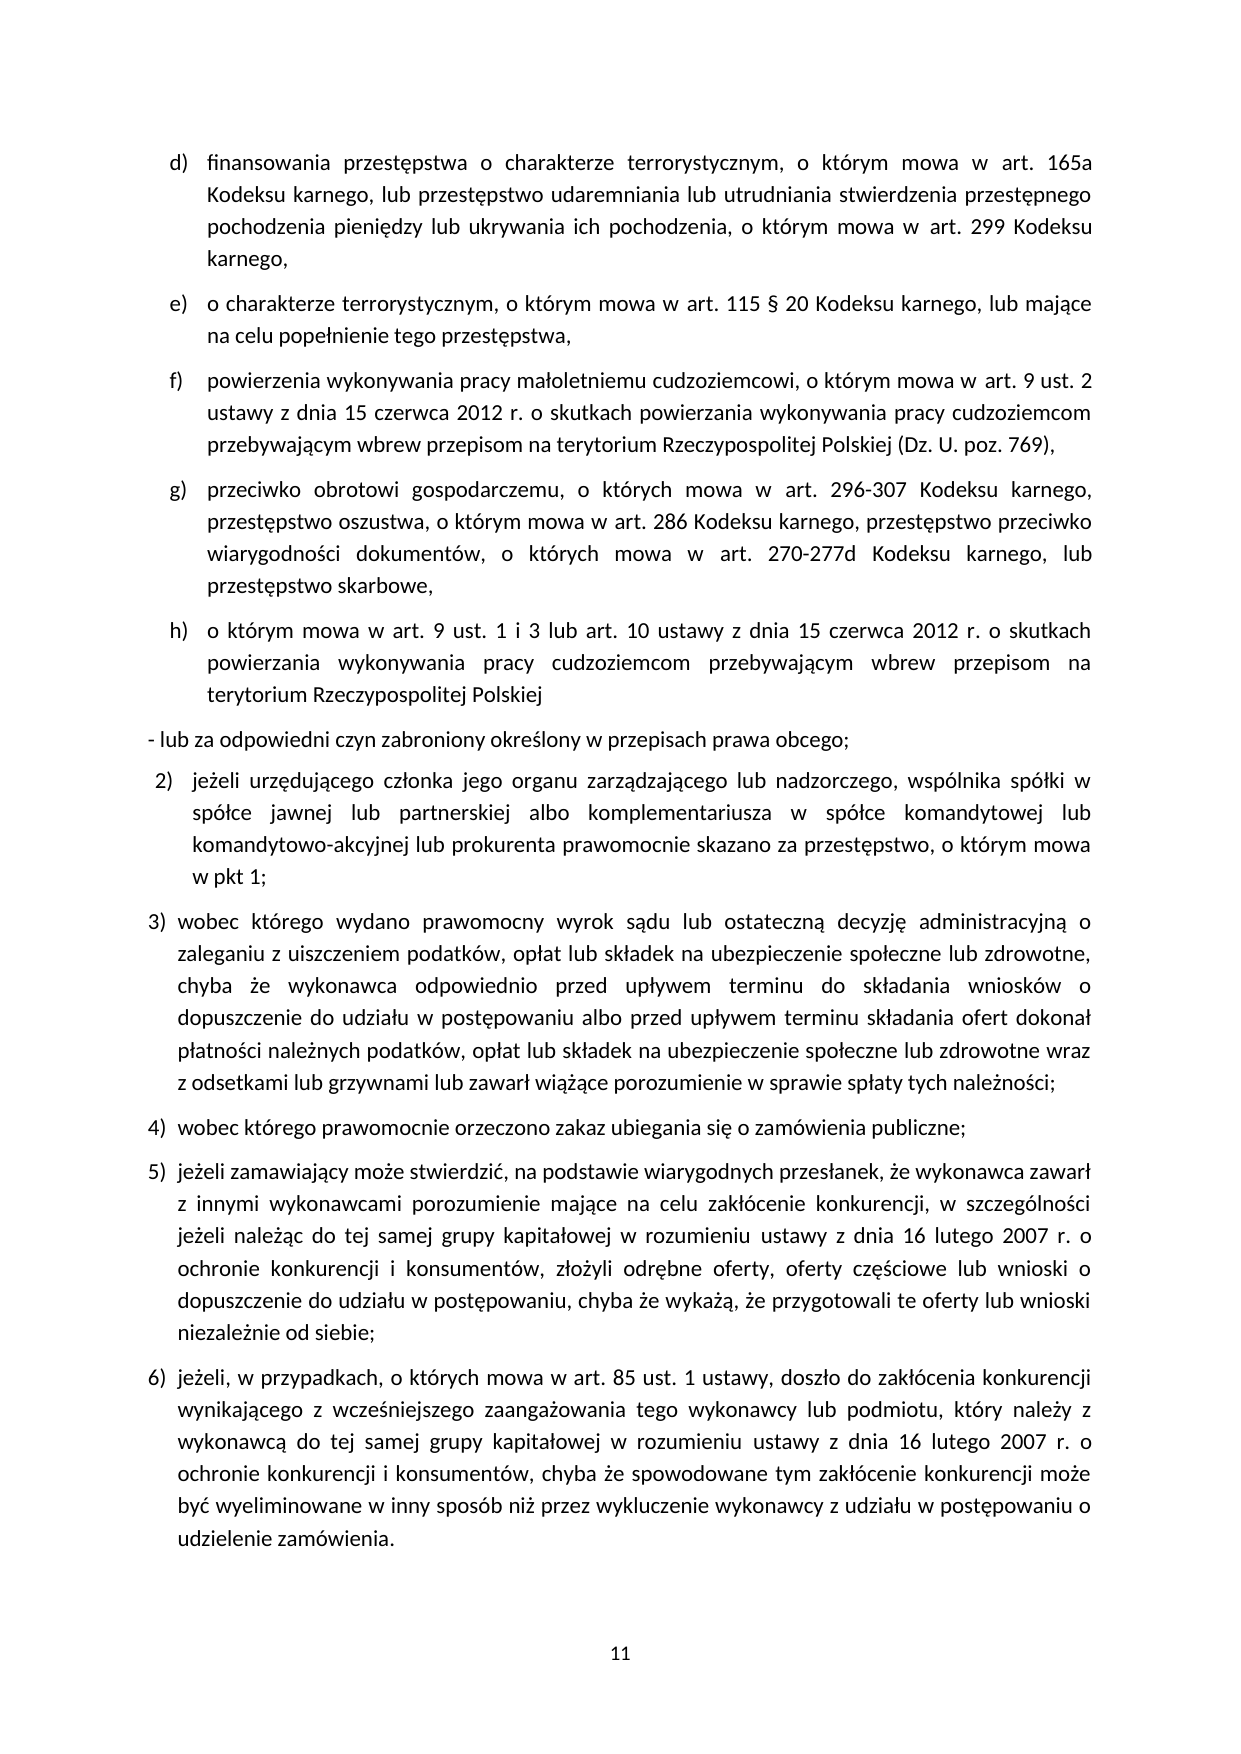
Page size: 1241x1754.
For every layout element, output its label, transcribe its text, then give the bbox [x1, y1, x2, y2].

list finansowania przestępstwa o charakterze terrorystycznym, o którym mowa w art. 165a Kodeksu karnego, lub przestępstwo udaremniania lub utrudniania stwierdzenia przestępnego pochodzenia pieniędzy lub ukrywania ich pochodzenia, o którym mowa w art. 299 Kodeksu karnego, [169, 148, 1092, 272]
list o charakterze terrorystycznym, o którym mowa w art. 115 § 20 Kodeksu karnego, lub mające na celu popełnienie tego przestępstwa, [169, 289, 1092, 349]
list jeżeli urzędującego członka jego organu zarządzającego lub nadzorczego, wspólnika spółki w spółce jawnej lub partnerskiej albo komplementariusza w spółce komandytowej lub komandytowo-akcyjnej lub prokurenta prawomocnie skazano za przestępstwo, o którym mowa w pkt 1; [154, 766, 1092, 890]
text - lub za odpowiedni czyn zabroniony określony w przepisach prawa obcego; [148, 725, 1092, 753]
list jeżeli zamawiający może stwierdzić, na podstawie wiarygodnych przesłanek, że wykonawca zawarł z innymi wykonawcami porozumienie mające na celu zakłócenie konkurencji, w szczególności jeżeli należąc do tej samej grupy kapitałowej w rozumieniu ustawy z dnia 16 lutego 2007 r. o ochronie konkurencji i konsumentów, złożyli odrębne oferty, oferty częściowe lub wnioski o dopuszczenie do udziału w postępowaniu, chyba że wykażą, że przygotowali te oferty lub wnioski niezależnie od siebie; [148, 1157, 1092, 1346]
list o którym mowa w art. 9 ust. 1 i 3 lub art. 10 ustawy z dnia 15 czerwca 2012 r. o skutkach powierzania wykonywania pracy cudzoziemcom przebywającym wbrew przepisom na terytorium Rzeczypospolitej Polskiej [169, 616, 1092, 708]
list przeciwko obrotowi gospodarczemu, o których mowa w art. 296-307 Kodeksu karnego, przestępstwo oszustwa, o którym mowa w art. 286 Kodeksu karnego, przestępstwo przeciwko wiarygodności dokumentów, o których mowa w art. 270-277d Kodeksu karnego, lub przestępstwo skarbowe, [169, 475, 1092, 599]
list wobec którego wydano prawomocny wyrok sądu lub ostateczną decyzję administracyjną o zaleganiu z uiszczeniem podatków, opłat lub składek na ubezpieczenie społeczne lub zdrowotne, chyba że wykonawca odpowiednio przed upływem terminu do składania wniosków o dopuszczenie do udziału w postępowaniu albo przed upływem terminu składania ofert dokonał płatności należnych podatków, opłat lub składek na ubezpieczenie społeczne lub zdrowotne wraz z odsetkami lub grzywnami lub zawarł wiążące porozumienie w sprawie spłaty tych należności; [148, 907, 1092, 1096]
list jeżeli, w przypadkach, o których mowa w art. 85 ust. 1 ustawy, doszło do zakłócenia konkurencji wynikającego z wcześniejszego zaangażowania tego wykonawcy lub podmiotu, który należy z wykonawcą do tej samej grupy kapitałowej w rozumieniu ustawy z dnia 16 lutego 2007 r. o ochronie konkurencji i konsumentów, chyba że spowodowane tym zakłócenie konkurencji może być wyeliminowane w inny sposób niż przez wykluczenie wykonawcy z udziału w postępowaniu o udzielenie zamówienia. [148, 1363, 1092, 1552]
list powierzenia wykonywania pracy małoletniemu cudzoziemcowi, o którym mowa w art. 9 ust. 2 ustawy z dnia 15 czerwca 2012 r. o skutkach powierzania wykonywania pracy cudzoziemcom przebywającym wbrew przepisom na terytorium Rzeczypospolitej Polskiej (Dz. U. poz. 769), [169, 366, 1092, 458]
list wobec którego prawomocnie orzeczono zakaz ubiegania się o zamówienia publiczne; [148, 1113, 1092, 1141]
